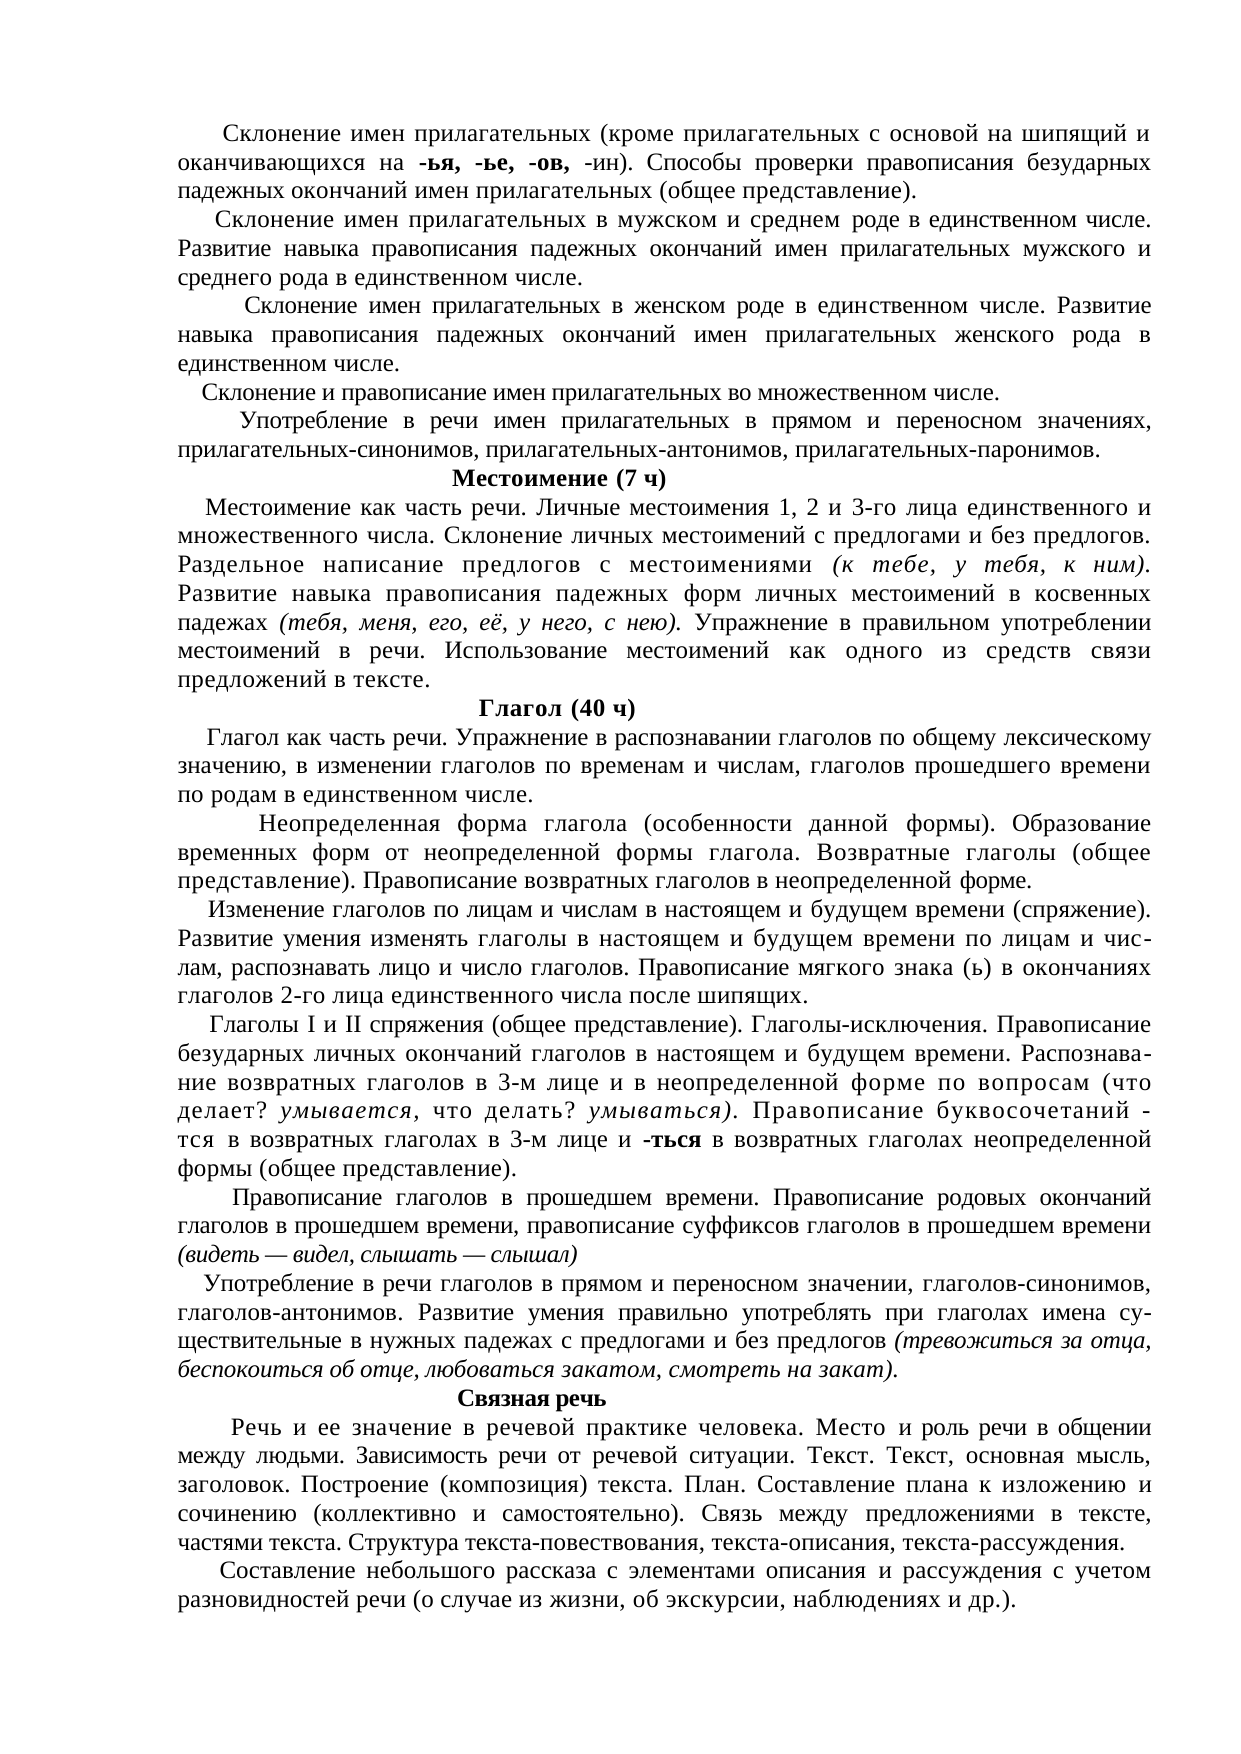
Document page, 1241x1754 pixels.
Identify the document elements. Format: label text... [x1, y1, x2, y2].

text Склонение и правописание имен прилагательных во множественном числе. [177, 377, 1152, 406]
text Склонение имен прилагательных в мужском и среднем роде в единственном числе. Развитие навыка правописания падежных окончаний имен прилагательных мужского и среднего рода в единственном числе. [177, 204, 1152, 291]
text Неопределенная форма глагола (особенности данной формы). Образование временных форм от неопределенной формы глагола. Возвратные глаголы (общее представление). Правописание возвратных глаголов в неопределенной форме. [177, 808, 1152, 894]
text Составление небольшого рассказа с элементами описания и рассуждения с учетом разновидностей речи (о случае из жизни, об экскурсии, наблюдениях и др.). [177, 1556, 1152, 1613]
text Местоимение как часть речи. Личные местоимения 1, 2 и 3-го лица единственного и множественного числа. Склонение личных местоимений с предлогами и без предлогов. Раздельное написание предлогов с местоимениями (к тебе, у тебя, к ним). Развитие навыка правописания падежных форм личных местоимений в косвенных падежах (тебя, меня, его, её, у него, с нею). Упражнение в правильном употреблении местоимений в речи. Использование местоимений как одного из средств связи предложений в тексте. [177, 492, 1152, 693]
text Речь и ее значение в речевой практике человека. Место и роль речи в общении между людьми. Зависимость речи от речевой ситуации. Текст. Текст, основная мысль, заголовок. Построение (композиция) текста. План. Составление плана к изложению и сочинению (коллективно и самостоятельно). Связь между предложениями в тексте, частями текста. Структура текста-повествования, текста-описания, текста-рассуждения. [177, 1412, 1152, 1556]
text Склонение имен прилагательных (кроме прилагательных с основой на шипящий и оканчивающихся на -ья, -ье, -ов, -ин). Способы проверки правописания безударных падежных окончаний имен прилагательных (общее представление). [177, 118, 1152, 204]
text Глаголы I и II спряжения (общее представление). Глаголы-исключения. Правописание безударных личных окончаний глаголов в настоящем и будущем времени. Распознавание возвратных глаголов в 3-м лице и в неопределенной форме по вопросам (что делает? умывается, что делать? умываться). Правописание буквосочетаний -тся в возвратных глаголах в 3-м лице и -ться в возвратных глаголах неопределенной формы (общее представление). [177, 1009, 1152, 1182]
text Употребление в речи имен прилагательных в прямом и переносном значениях, прилагательных-синонимов, прилагательных-антонимов, прилагательных-паронимов. [177, 406, 1152, 463]
text Изменение глаголов по лицам и числам в настоящем и будущем времени (спряжение). Развитие умения изменять глаголы в настоящем и будущем времени по лицам и числам, распознавать лицо и число глаголов. Правописание мягкого знака (ь) в окончаниях глаголов 2-го лица единственного числа после шипящих. [177, 894, 1152, 1009]
text Глагол как часть речи. Упражнение в распознавании глаголов по общему лексическому значению, в изменении глаголов по временам и числам, глаголов прошедшего времени по родам в единственном числе. [177, 722, 1152, 808]
text Употребление в речи глаголов в прямом и переносном значении, глаголов-синонимов, глаголов-антонимов. Развитие умения правильно употреблять при глаголах имена существительные в нужных падежах с предлогами и без предлогов (тревожиться за отца, беспокоиться об отце, любоваться закатом, смотреть на закат). [177, 1268, 1152, 1383]
text Местоимение (7 ч) [177, 463, 1152, 492]
text Связная речь [177, 1383, 1152, 1412]
text Глагол (40 ч) [177, 693, 1152, 722]
text Правописание глаголов в прошедшем времени. Правописание родовых окончаний глаголов в прошедшем времени, правописание суффиксов глаголов в прошедшем времени (видеть — видел, слышать — слышал) [177, 1182, 1152, 1268]
text Склонение имен прилагательных в женском роде в единственном числе. Развитие навыка правописания падежных окончаний имен прилагательных женского рода в единственном числе. [177, 291, 1152, 377]
